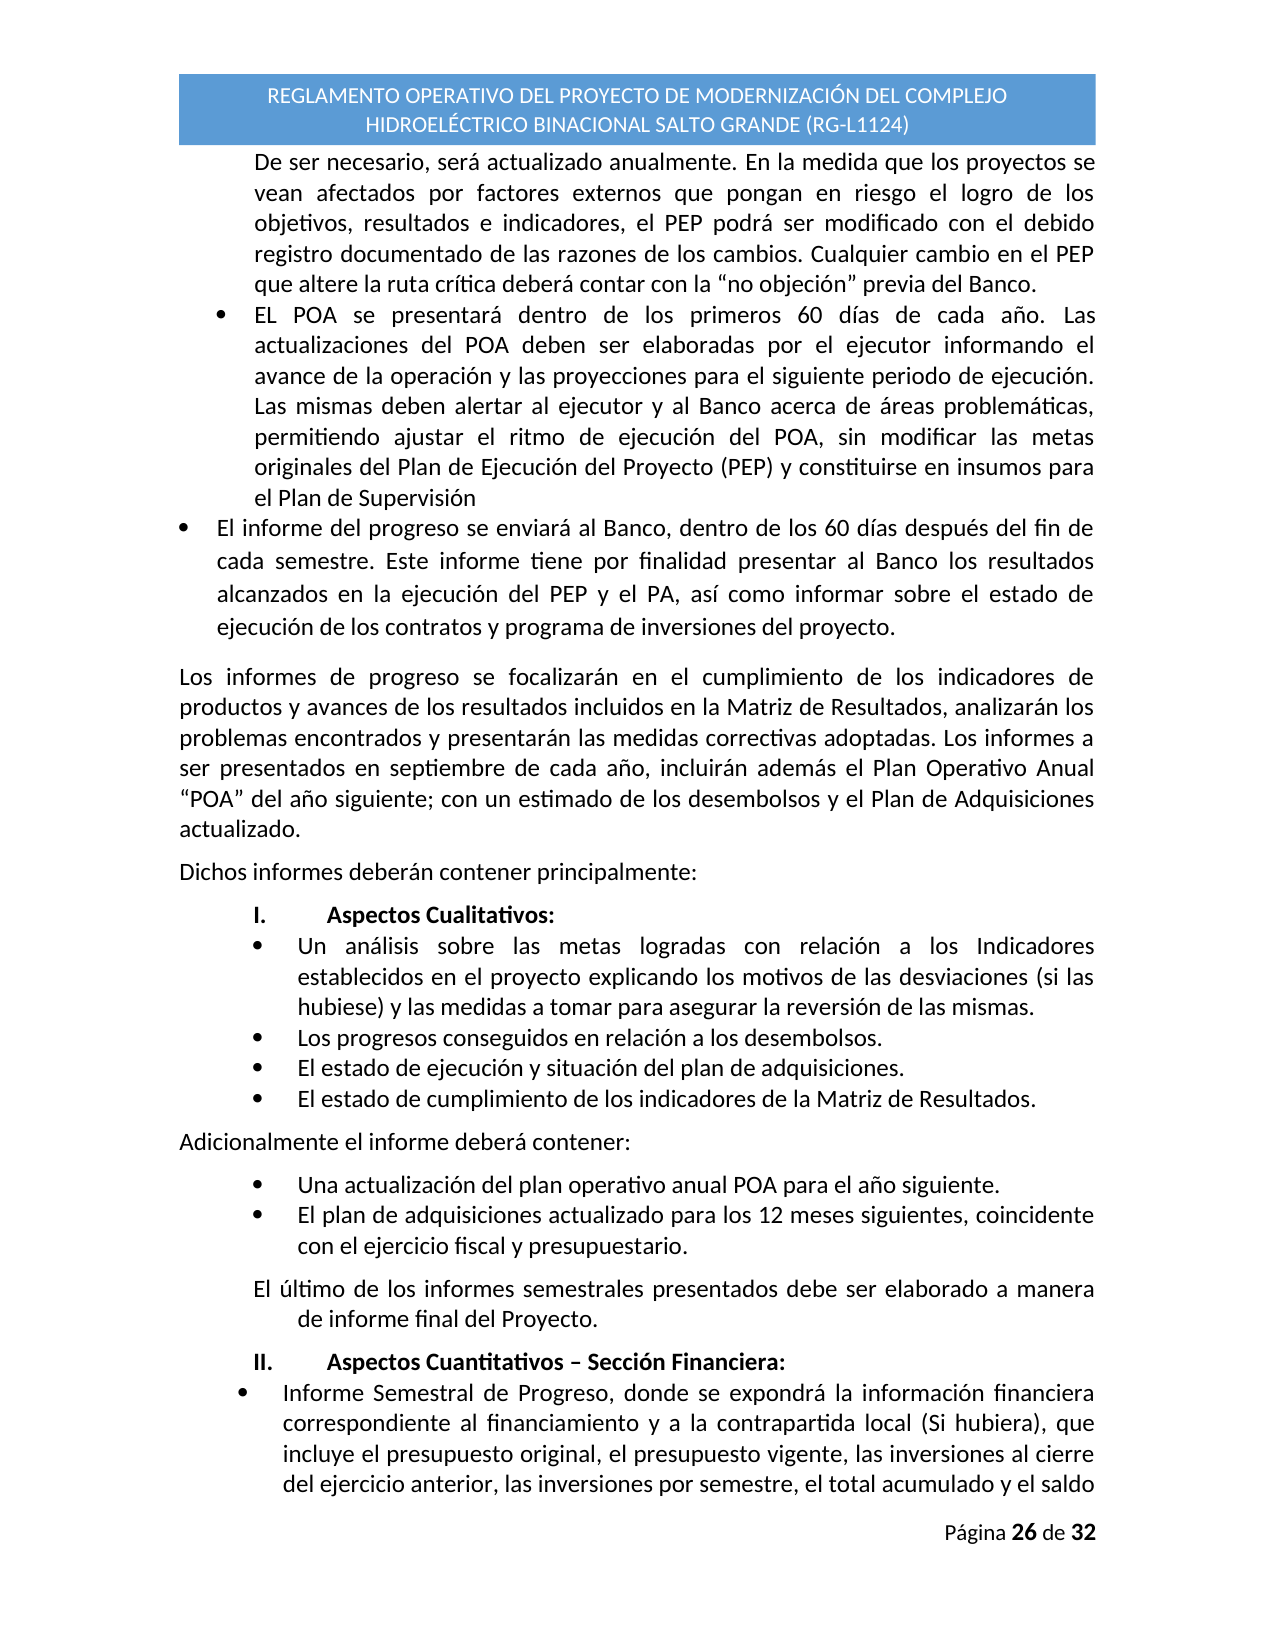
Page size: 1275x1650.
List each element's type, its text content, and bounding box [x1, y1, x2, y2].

list Aspectos Cuantitativos – Sección Financiera: [253, 1346, 1096, 1377]
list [217, 146, 1096, 299]
list EL POA se presentará dentro de los primeros 60 días de cada año. Las actualizaciones del POA deben ser elaboradas por el ejecutor informando el avance de la operación y las proyecciones para el siguiente periodo de ejecución. Las mismas deben alertar al ejecutor y al Banco acerca de áreas problemáticas, permitiendo ajustar el ritmo de ejecución del POA, sin modificar las metas originales del Plan de Ejecución del Proyecto (PEP) y constituirse en insumos para el Plan de Supervisión [217, 299, 1096, 513]
list El plan de adquisiciones actualizado para los 12 meses siguientes, coincidente con el ejercicio fiscal y presupuestario. [253, 1199, 1096, 1260]
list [238, 1377, 1096, 1499]
text Dichos informes deberán contener principalmente: [179, 857, 1096, 887]
list Los progresos conseguidos en relación a los desembolsos. [253, 1022, 1096, 1052]
text El último de los informes semestrales presentados debe ser elaborado a manera de informe final del Proyecto. [253, 1273, 1096, 1334]
text Los informes de progreso se focalizarán en el cumplimiento de los indicadores de productos y avances de los resultados incluidos en la Matriz de Resultados, analizarán los problemas encontrados y presentarán las medidas correctivas adoptadas. Los informes a ser presentados en septiembre de cada año, incluirán además el Plan Operativo Anual “POA” del año siguiente; con un estimado de los desembolsos y el Plan de Adquisiciones actualizado. [179, 661, 1096, 844]
list Un análisis sobre las metas logradas con relación a los Indicadores establecidos en el proyecto explicando los motivos de las desviaciones (si las hubiese) y las medidas a tomar para asegurar la reversión de las mismas. [253, 930, 1096, 1022]
list El informe del progreso se enviará al Banco, dentro de los 60 días después del fin de cada semestre. Este informe tiene por finalidad presentar al Banco los resultados alcanzados en la ejecución del PEP y el PA, así como informar sobre el estado de ejecución de los contratos y programa de inversiones del proyecto. [179, 513, 1096, 642]
list Aspectos Cualitativos: [253, 899, 1096, 930]
text Adicionalmente el informe deberá contener: [179, 1126, 1096, 1156]
list El estado de cumplimiento de los indicadores de la Matriz de Resultados. [253, 1083, 1096, 1113]
list El estado de ejecución y situación del plan de adquisiciones. [253, 1052, 1096, 1083]
list Una actualización del plan operativo anual POA para el año siguiente. [253, 1169, 1096, 1199]
